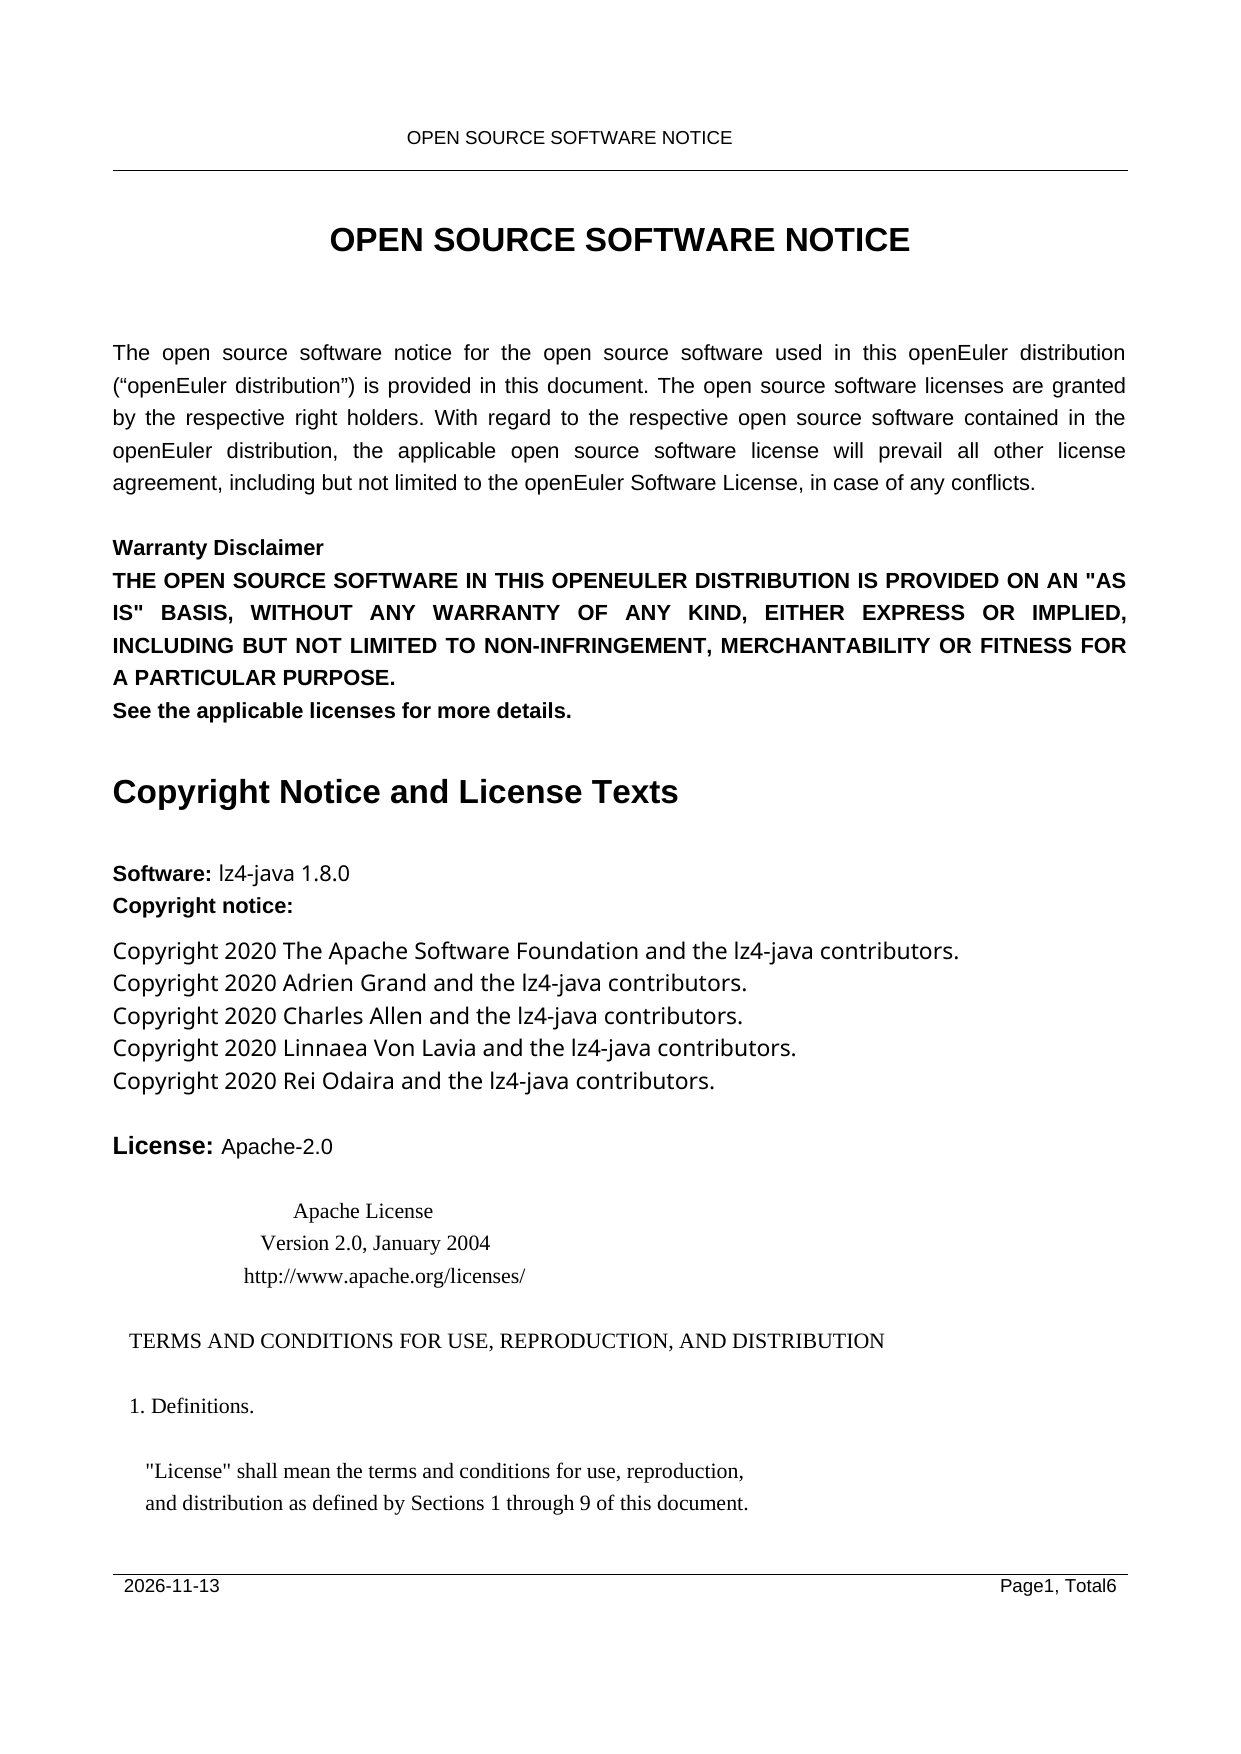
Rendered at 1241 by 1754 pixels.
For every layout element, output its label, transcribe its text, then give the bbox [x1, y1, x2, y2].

text Warranty Disclaimer [112, 531, 1128, 564]
text License: Apache-2.0 [112, 1129, 1128, 1161]
text Copyright 2020 The Apache Software Foundation and the lz4-java contributors. Copyright 2020 Adrien Grand and the lz4-java contributors. Copyright 2020 Charles Allen and the lz4-java contributors. Copyright 2020 Linnaea Von Lavia and the lz4-java contributors. Copyright 2020 Rei Odaira and the lz4-java contributors. [112, 934, 1128, 1129]
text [112, 1161, 1128, 1519]
title Software: lz4-java 1.8.0 [112, 856, 1128, 889]
text OPEN SOURCE SOFTWARE NOTICE [112, 206, 1128, 271]
text The open source software notice for the open source software used in this openEuler distribution (“openEuler distribution”) is provided in this document. The open source software licenses are granted by the respective right holders. With regard to the respective open source software contained in the openEuler distribution, the applicable open source software license will prevail all other license agreement, including but not limited to the openEuler Software License, in case of any conflicts. [112, 336, 1128, 499]
text THE OPEN SOURCE SOFTWARE IN THIS OPENEULER DISTRIBUTION IS PROVIDED ON AN "AS IS" BASIS, WITHOUT ANY WARRANTY OF ANY KIND, EITHER EXPRESS OR IMPLIED, INCLUDING BUT NOT LIMITED TO NON-INFRINGEMENT, MERCHANTABILITY OR FITNESS FOR A PARTICULAR PURPOSE. See the applicable licenses for more details. [112, 564, 1128, 726]
text Copyright notice: [112, 889, 1128, 921]
text Copyright Notice and License Texts [112, 759, 1128, 824]
